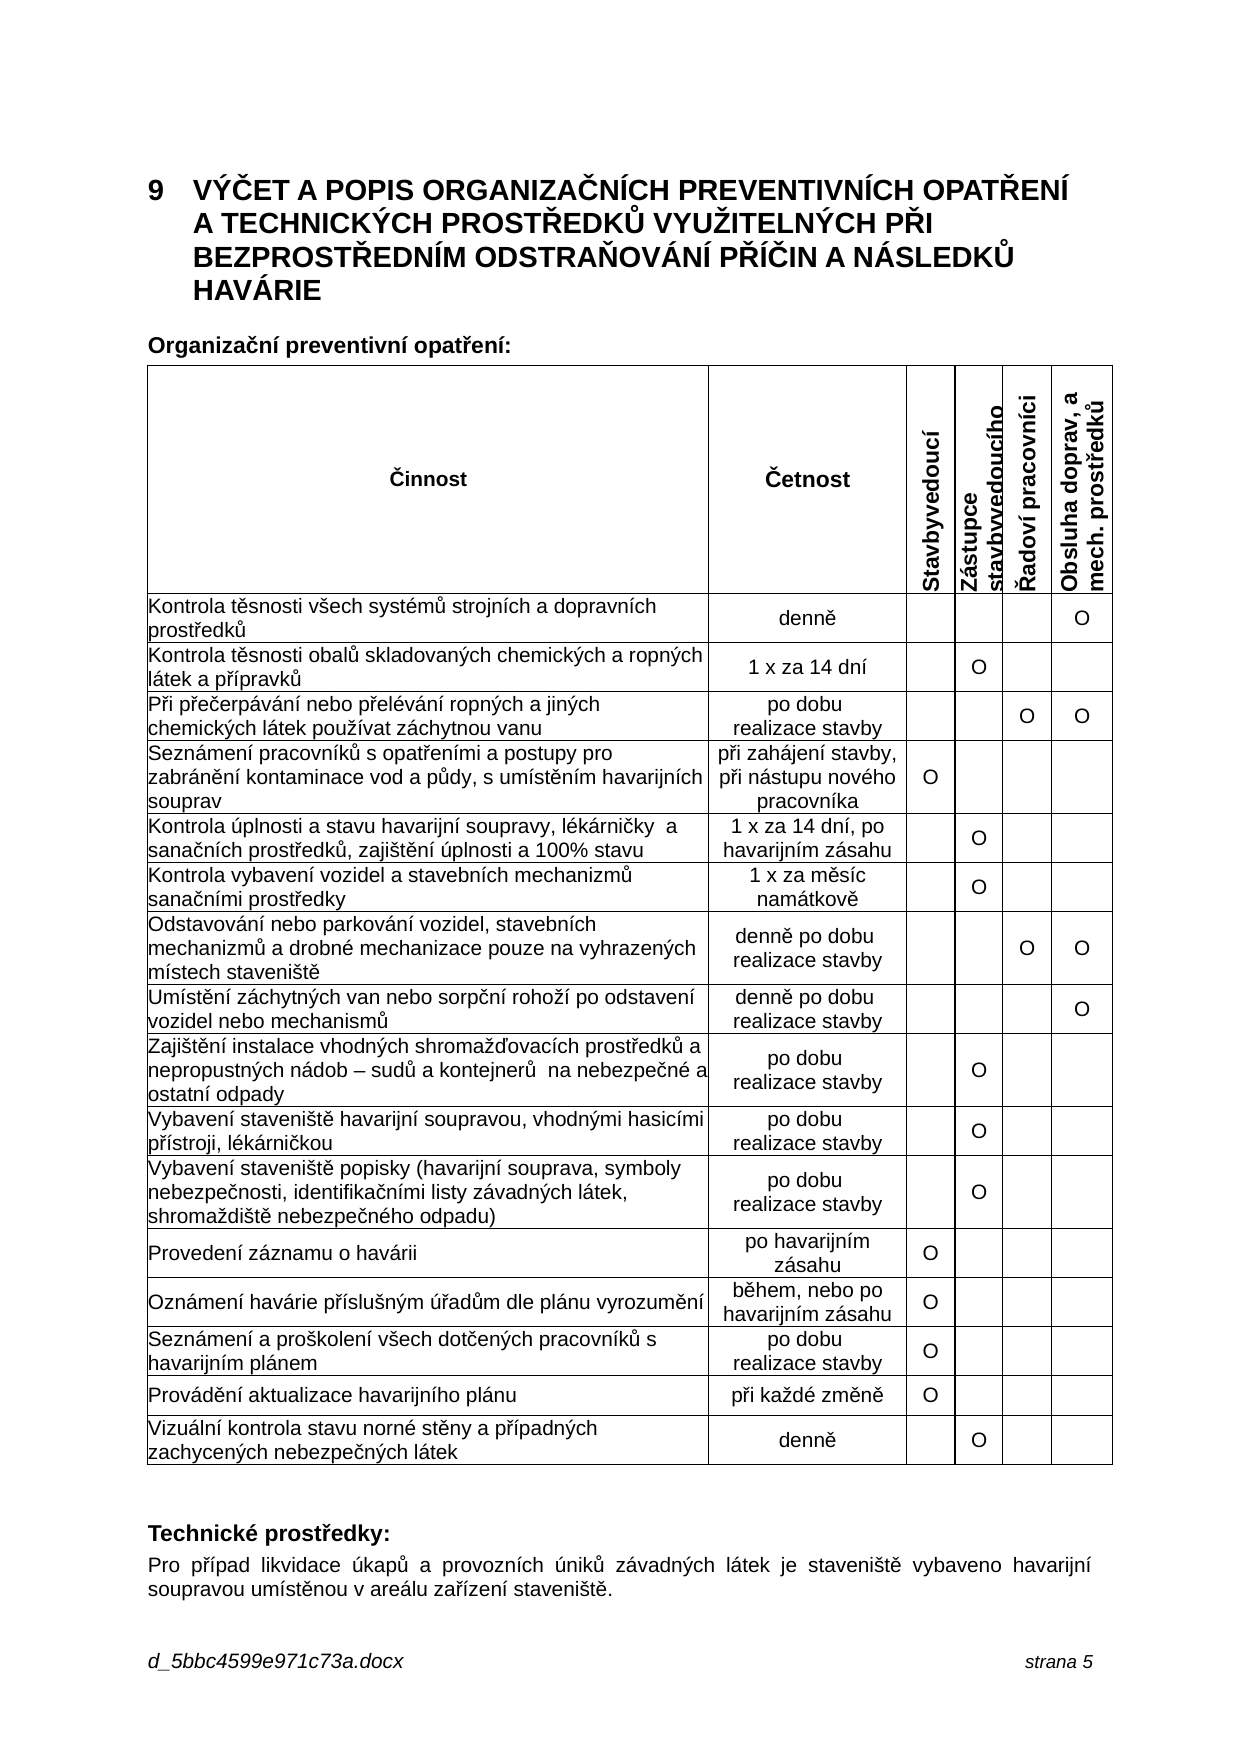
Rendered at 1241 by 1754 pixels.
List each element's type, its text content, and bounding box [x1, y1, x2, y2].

table_cell O [1003, 912, 1051, 984]
table_cell denně po dobu realizace stavby [709, 985, 906, 1033]
table_cell během, nebo po havarijním zásahu [709, 1278, 906, 1326]
table_cell Provádění aktualizace havarijního plánu [148, 1376, 708, 1414]
table_header Činnost [148, 366, 708, 593]
table_cell O [1052, 594, 1112, 642]
table_cell [1003, 814, 1051, 862]
table_cell [1003, 1034, 1051, 1106]
table_cell O [1052, 985, 1112, 1033]
table_cell [1052, 1229, 1112, 1277]
table_cell O [956, 1107, 1002, 1155]
table_cell [907, 814, 954, 862]
table_cell [907, 1107, 954, 1155]
table_cell O [907, 1278, 954, 1326]
table_cell [956, 594, 1002, 642]
table_cell Umístění záchytných van nebo sorpční rohoží po odstavení vozidel nebo mechanismů [148, 985, 708, 1033]
table_cell [1052, 814, 1112, 862]
text Technické prostředky: [148, 1520, 1092, 1546]
table_cell [1052, 1376, 1112, 1414]
table_cell [907, 692, 954, 740]
table_cell 1 x za měsíc namátkově [709, 863, 906, 911]
table_cell Vizuální kontrola stavu norné stěny a případných zachycených nebezpečných látek [148, 1416, 708, 1463]
table_cell [1003, 643, 1051, 691]
table_cell po dobu realizace stavby [709, 1034, 906, 1106]
table_cell [907, 643, 954, 691]
table_cell [1052, 1107, 1112, 1155]
table_cell [956, 1327, 1002, 1374]
table_cell O [907, 1327, 954, 1374]
table_cell [907, 912, 954, 984]
table_cell denně [709, 594, 906, 642]
table_cell [1003, 594, 1051, 642]
table_cell [956, 692, 1002, 740]
table_cell [1052, 643, 1112, 691]
table_cell Odstavování nebo parkování vozidel, stavebních mechanizmů a drobné mechanizace pouze na vyhrazených místech staveniště [148, 912, 708, 984]
table_cell [1052, 863, 1112, 911]
table_cell O [956, 814, 1002, 862]
table_cell Kontrola úplnosti a stavu havarijní soupravy, lékárničky a sanačních prostředků, zajištění úplnosti a 100% stavu [148, 814, 708, 862]
table_header Obsluha doprav, a mech. prostředků [1052, 366, 1112, 593]
table_cell [1003, 985, 1051, 1033]
table_cell O [1003, 692, 1051, 740]
table_cell denně po dobu realizace stavby [709, 912, 906, 984]
table_cell O [956, 863, 1002, 911]
table_cell po havarijním zásahu [709, 1229, 906, 1277]
table_cell 1 x za 14 dní [709, 643, 906, 691]
table_cell [1052, 1278, 1112, 1326]
subtitle Výčet a popis organizačních preventivních opatření a technických prostředků využitelných při bezprostředním odstraňování příčin a následků havárie [148, 173, 1092, 307]
table_cell [1003, 741, 1051, 813]
table_cell [1003, 1107, 1051, 1155]
text Pro případ likvidace úkapů a provozních úniků závadných látek je staveniště vybaveno havarijní soupravou umístěnou v areálu zařízení staveniště. [148, 1552, 1092, 1600]
table_cell [1003, 1416, 1051, 1463]
table_cell [907, 1034, 954, 1106]
table_cell Seznámení pracovníků s opatřeními a postupy pro zabránění kontaminace vod a půdy, s umístěním havarijních souprav [148, 741, 708, 813]
table_cell při zahájení stavby, při nástupu nového pracovníka [709, 741, 906, 813]
table_cell denně [709, 1416, 906, 1463]
table_header Řadoví pracovníci [1003, 366, 1051, 593]
table_header Četnost [709, 366, 906, 593]
table_cell [956, 985, 1002, 1033]
table_cell [907, 1156, 954, 1228]
table_cell Při přečerpávání nebo přelévání ropných a jiných chemických látek používat záchytnou vanu [148, 692, 708, 740]
table_cell Oznámení havárie příslušným úřadům dle plánu vyrozumění [148, 1278, 708, 1326]
table_cell [907, 594, 954, 642]
table_cell při každé změně [709, 1376, 906, 1414]
table_cell O [907, 741, 954, 813]
table_cell O [907, 1376, 954, 1414]
table_cell Kontrola vybavení vozidel a stavebních mechanizmů sanačními prostředky [148, 863, 708, 911]
table_cell O [956, 1416, 1002, 1463]
table_cell [956, 1229, 1002, 1277]
table_cell O [956, 1034, 1002, 1106]
table_cell [956, 1278, 1002, 1326]
table_cell [956, 741, 1002, 813]
table_cell [1003, 863, 1051, 911]
table_cell [1003, 1229, 1051, 1277]
table_cell O [956, 1156, 1002, 1228]
table_cell po dobu realizace stavby [709, 1107, 906, 1155]
table_cell [1003, 1278, 1051, 1326]
table_cell [907, 1416, 954, 1463]
table_cell Kontrola těsnosti obalů skladovaných chemických a ropných látek a přípravků [148, 643, 708, 691]
table_cell O [1052, 692, 1112, 740]
text Organizační preventivní opatření: [148, 332, 1092, 358]
table_cell po dobu realizace stavby [709, 1156, 906, 1228]
table_cell [1052, 741, 1112, 813]
table_cell [1052, 1327, 1112, 1374]
table_cell O [907, 1229, 954, 1277]
table_cell Vybavení staveniště havarijní soupravou, vhodnými hasicími přístroji, lékárničkou [148, 1107, 708, 1155]
table_cell [1052, 1416, 1112, 1463]
table_cell [956, 1376, 1002, 1414]
table_cell po dobu realizace stavby [709, 692, 906, 740]
table_cell Provedení záznamu o havárii [148, 1229, 708, 1277]
table_cell [1052, 1156, 1112, 1228]
table_cell [956, 912, 1002, 984]
table_cell Seznámení a proškolení všech dotčených pracovníků s havarijním plánem [148, 1327, 708, 1374]
table_cell [907, 985, 954, 1033]
table_cell O [956, 643, 1002, 691]
table_cell O [1052, 912, 1112, 984]
table_header Stavbyvedoucí [907, 366, 954, 593]
table_cell [907, 863, 954, 911]
table_cell Vybavení staveniště popisky (havarijní souprava, symboly nebezpečnosti, identifikačními listy závadných látek, shromaždiště nebezpečného odpadu) [148, 1156, 708, 1228]
table_cell [1003, 1376, 1051, 1414]
table_cell [1003, 1156, 1051, 1228]
table_cell Kontrola těsnosti všech systémů strojních a dopravních prostředků [148, 594, 708, 642]
table_cell [1003, 1327, 1051, 1374]
table_cell [1052, 1034, 1112, 1106]
table_cell 1 x za 14 dní, po havarijním zásahu [709, 814, 906, 862]
table_header Zástupce stavbyvedoucího [956, 366, 1002, 593]
table_cell po dobu realizace stavby [709, 1327, 906, 1374]
table_cell Zajištění instalace vhodných shromažďovacích prostředků a nepropustných nádob – sudů a kontejnerů na nebezpečné a ostatní odpady [148, 1034, 708, 1106]
